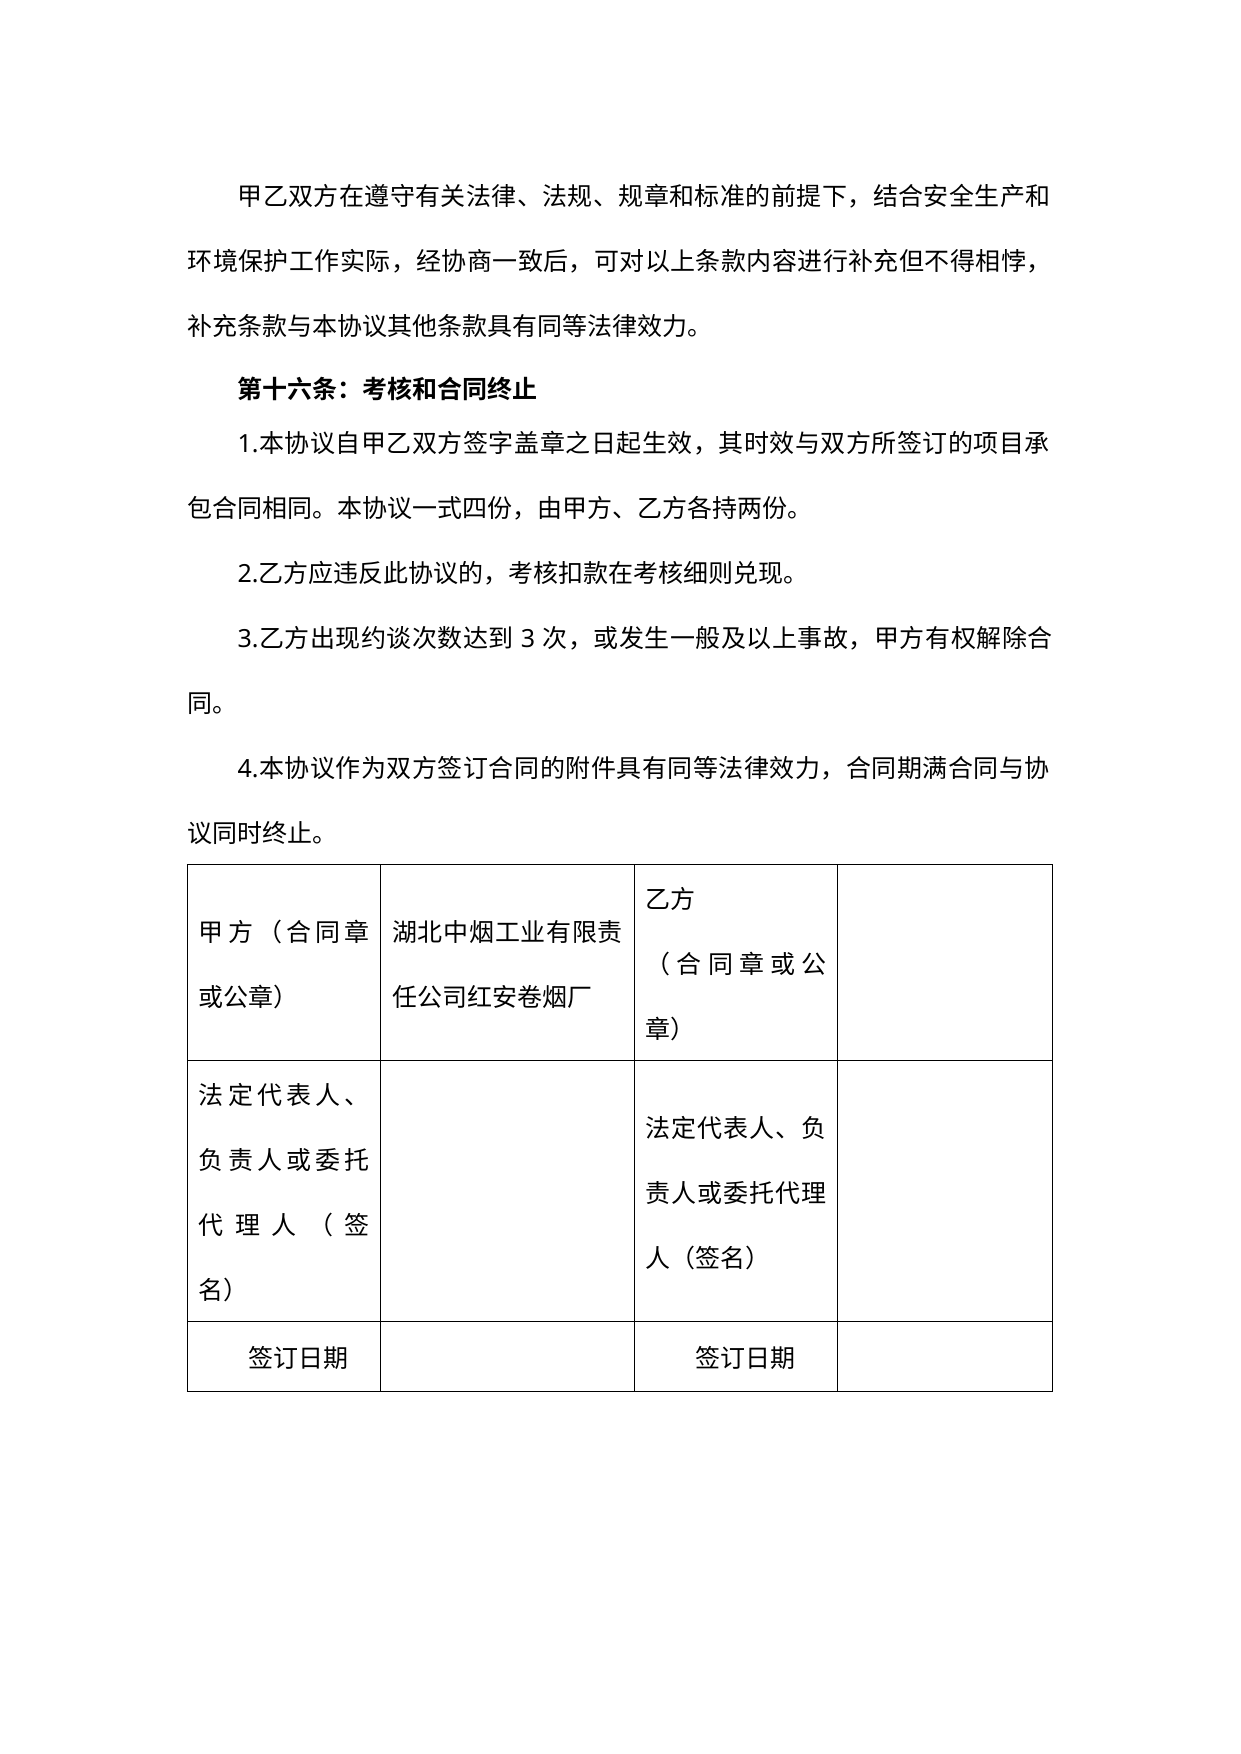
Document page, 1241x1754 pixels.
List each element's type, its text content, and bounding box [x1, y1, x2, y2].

text 2.乙方应违反此协议的，考核扣款在考核细则兑现。 [187, 539, 1053, 604]
table_header 湖北中烟工业有限责任公司红安卷烟厂 [381, 865, 634, 1060]
text 甲乙双方在遵守有关法律、法规、规章和标准的前提下，结合安全生产和环境保护工作实际，经协商一致后，可对以上条款内容进行补充但不得相悖，补充条款与本协议其他条款具有同等法律效力。 [187, 162, 1053, 357]
table_cell 签订日期 [188, 1322, 380, 1391]
table_header 乙方 （合同章或公章） [635, 865, 837, 1060]
table_header [838, 865, 1052, 1060]
table_header 甲方（合同章或公章） [188, 865, 380, 1060]
table_cell [381, 1061, 634, 1321]
table_cell 签订日期 [635, 1322, 837, 1391]
text 第十六条：考核和合同终止 [187, 357, 1053, 409]
text 1.本协议自甲乙双方签字盖章之日起生效，其时效与双方所签订的项目承包合同相同。本协议一式四份，由甲方、乙方各持两份。 [187, 409, 1053, 539]
table_cell [838, 1322, 1052, 1391]
table_cell 法定代表人、负责人或委托代理人（签名） [635, 1061, 837, 1321]
table_cell 法定代表人、负责人或委托代理人（签名） [188, 1061, 380, 1321]
text 3.乙方出现约谈次数达到 3 次，或发生一般及以上事故，甲方有权解除合同。 [187, 604, 1053, 734]
table_cell [838, 1061, 1052, 1321]
text 4.本协议作为双方签订合同的附件具有同等法律效力，合同期满合同与协议同时终止。 [187, 734, 1053, 864]
table_cell [381, 1322, 634, 1391]
